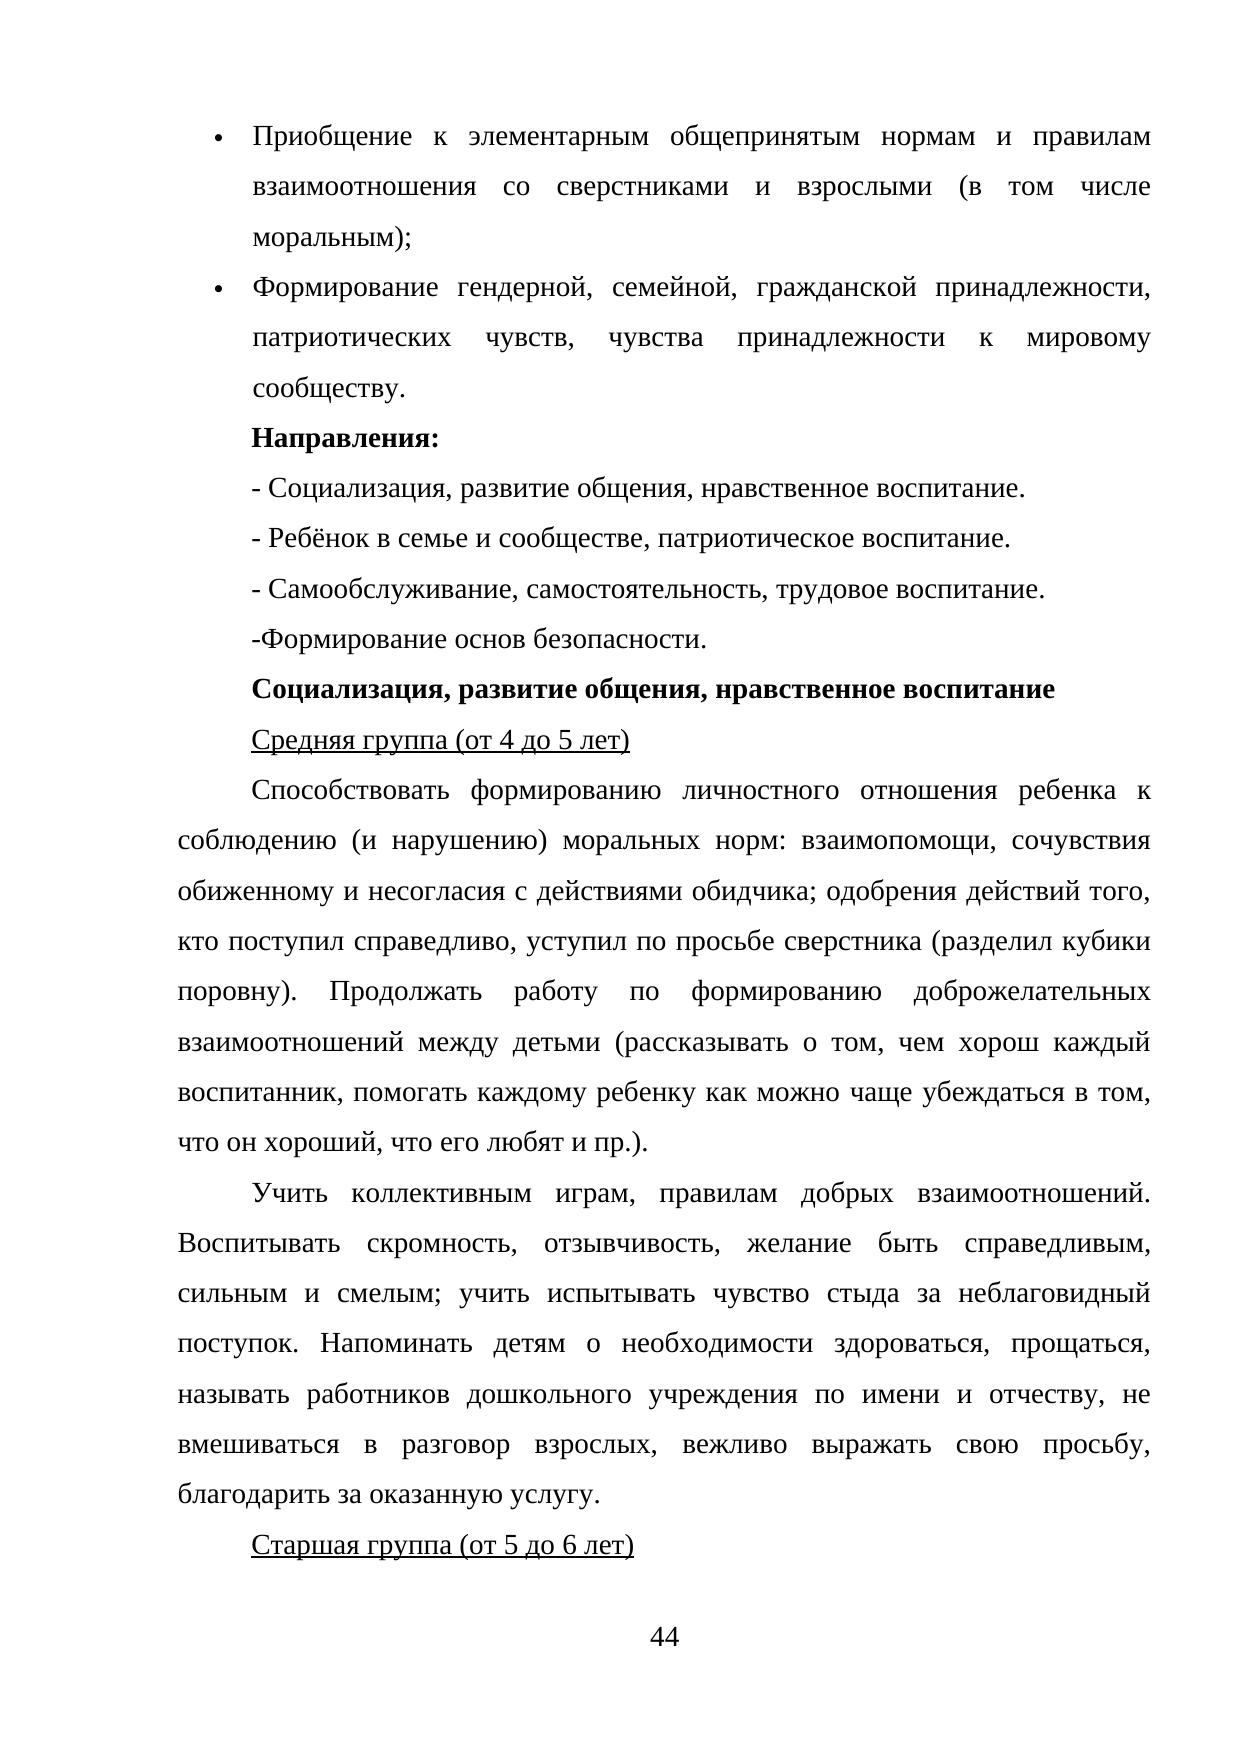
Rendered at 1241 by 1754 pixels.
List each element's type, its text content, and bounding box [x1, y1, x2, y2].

text Направления: [177, 420, 1152, 453]
list Формирование гендерной, семейной, гражданской принадлежности, патриотических чувств, чувства принадлежности к мировому сообществу. [215, 269, 1152, 403]
list Приобщение к элементарным общепринятым нормам и правилам взаимоотношения со сверстниками и взрослыми (в том числе моральным); [215, 118, 1152, 252]
text Учить коллективным играм, правилам добрых взаимоотношений. Воспитывать скромность, отзывчивость, желание быть справедливым, сильным и смелым; учить испытывать чувство стыда за неблаговидный поступок. Напоминать детям о необходимости здороваться, прощаться, называть работников дошкольного учреждения по имени и отчеству, не вмешиваться в разговор взрослых, вежливо выражать свою просьбу, благодарить за оказанную услугу. [177, 1175, 1152, 1510]
text Средняя группа (от 4 до 5 лет) [177, 722, 1152, 755]
text - Ребёнок в семье и сообществе, патриотическое воспитание. [177, 521, 1152, 554]
text - Социализация, развитие общения, нравственное воспитание. [177, 470, 1152, 504]
text Способствовать формированию личностного отношения ребенка к соблюдению (и нарушению) моральных норм: взаимопомощи, сочувствия обиженному и несогласия с действиями обидчика; одобрения действий того, кто поступил справедливо, уступил по просьбе сверстника (разделил кубики поровну). Продолжать работу по формированию доброжелательных взаимоотношений между детьми (рассказывать о том, чем хорош каждый воспитанник, помогать каждому ребенку как можно чаще убеждаться в том, что он хороший, что его любят и пр.). [177, 772, 1152, 1158]
text Социализация, развитие общения, нравственное воспитание [177, 672, 1152, 705]
text Старшая группа (от 5 до 6 лет) [177, 1527, 1152, 1560]
text -Формирование основ безопасности. [177, 621, 1152, 655]
text - Самообслуживание, самостоятельность, трудовое воспитание. [177, 571, 1152, 604]
